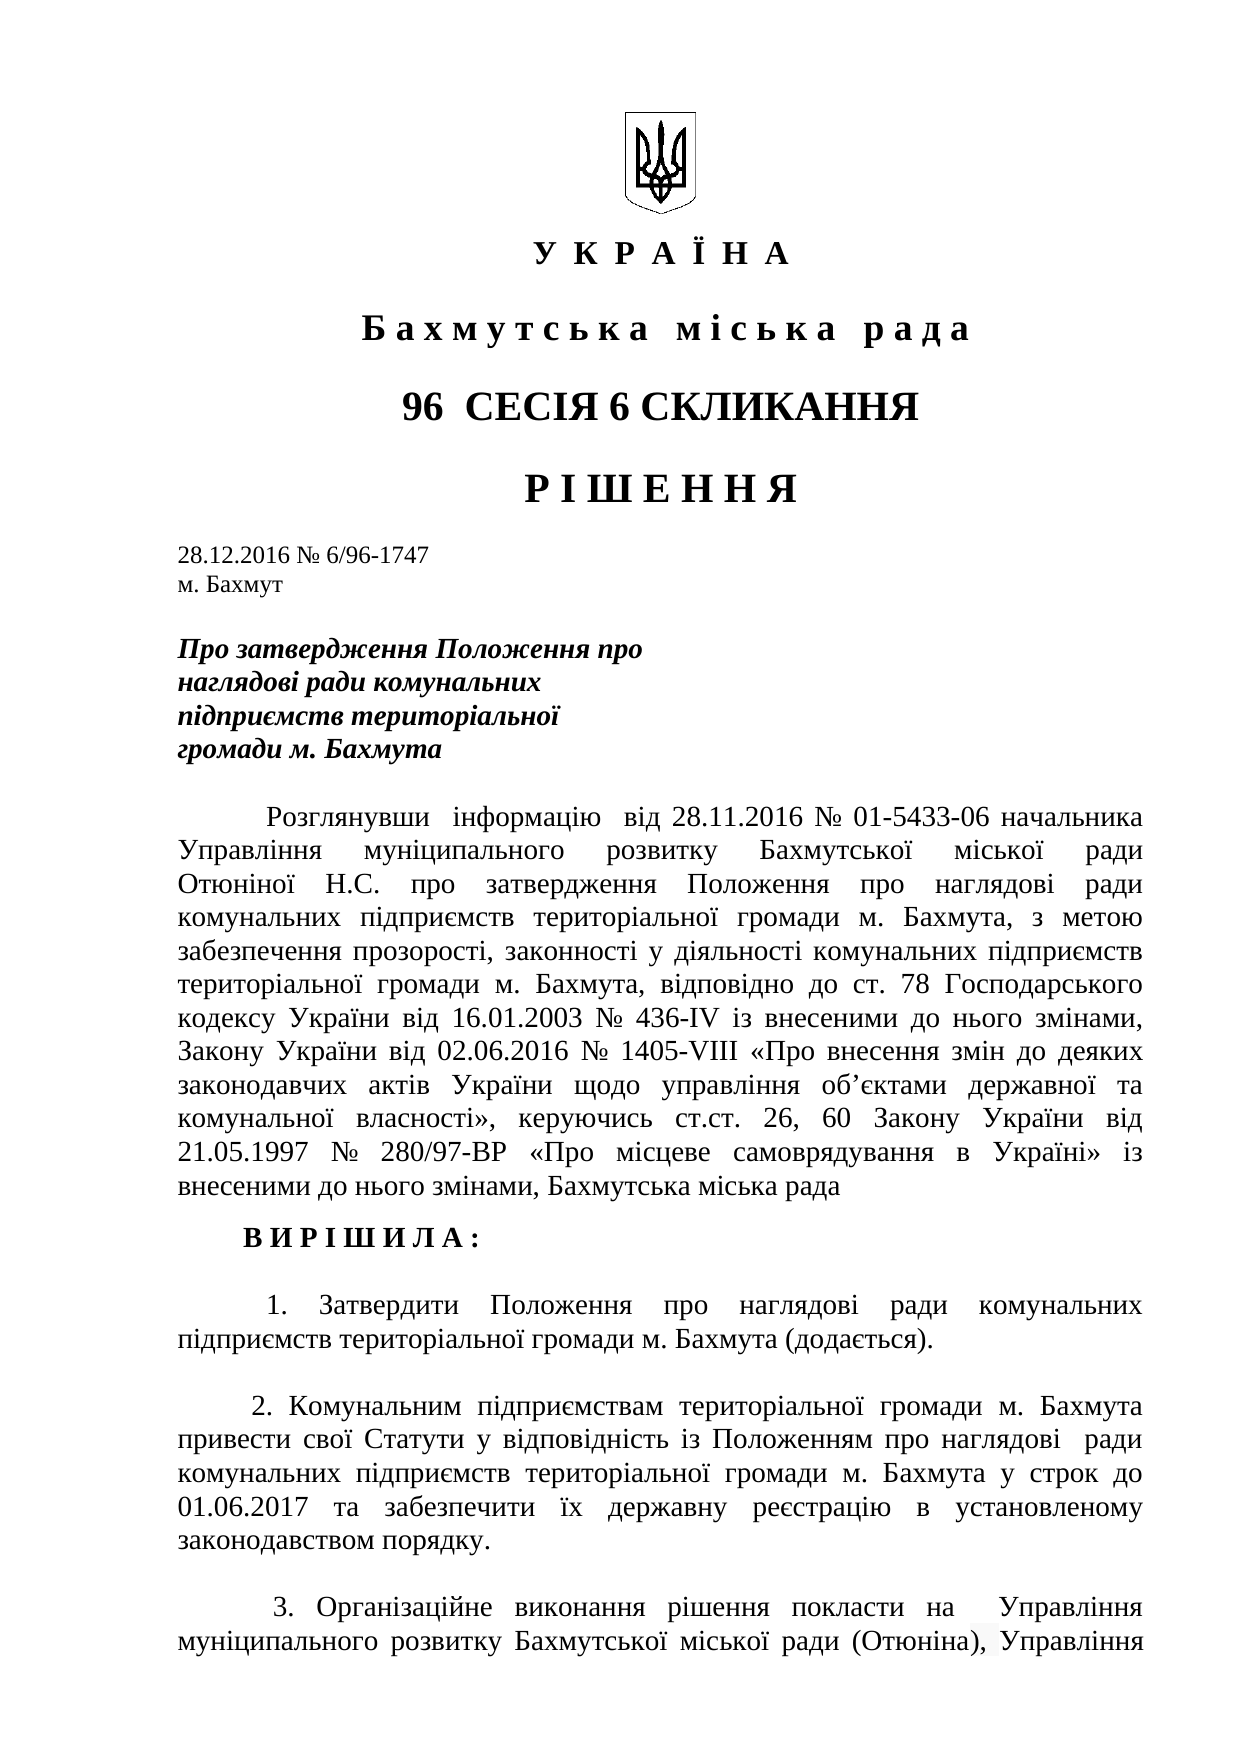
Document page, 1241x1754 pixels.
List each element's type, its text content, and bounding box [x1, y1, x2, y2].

text наглядові ради комунальних [177, 664, 1144, 698]
text м. Бахмут [177, 569, 1144, 597]
text 28.12.2016 № 6/96-1747 [177, 540, 1144, 569]
text підприємств територіальної [177, 698, 1144, 732]
text 2. Комунальним підприємствам територіальної громади м. Бахмута привести свої Статути у відповідність із Положенням про наглядові ради комунальних підприємств територіальної громади м. Бахмута у строк до 01.06.2017 та забезпечити їх державну реєстрацію в установленому законодавством порядку. [177, 1388, 1144, 1556]
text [177, 1589, 1144, 1656]
text 1. Затвердити Положення про наглядові ради комунальних підприємств територіальної громади м. Бахмута (додається). [177, 1287, 1144, 1354]
text Розглянувши інформацію від 28.11.2016 № 01-5433-06 начальника Управління муніципального розвитку Бахмутської міської ради Отюніної Н.С. про затвердження Положення про наглядові ради комунальних підприємств територіальної громади м. Бахмута, з метою забезпечення прозорості, законності у діяльності комунальних підприємств територіальної громади м. Бахмута, відповідно до ст. 78 Господарського кодексу України від 16.01.2003 № 436-ІV із внесеними до нього змінами, Закону України від 02.06.2016 № 1405-VIII «Про внесення змін до деяких законодавчих актів України щодо управління об’єктами державної та комунальної власності», керуючись ст.ст. 26, 60 Закону України від 21.05.1997 № 280/97-ВР «Про місцеве самоврядування в Україні» із внесеними до нього змінами, Бахмутська міська рада [177, 799, 1144, 1201]
text громади м. Бахмута [177, 732, 1144, 765]
subtitle 96 СЕСІЯ 6 СКЛИКАННЯ [177, 382, 1144, 430]
subtitle Б а х м у т с ь к а м і с ь к а р а д а [177, 305, 1144, 348]
subtitle У К Р А Ї Н А [177, 233, 1144, 272]
text Про затвердження Положення про [177, 631, 1144, 664]
picture [625, 112, 696, 214]
text В И Р І Ш И Л А : [177, 1220, 1144, 1254]
subtitle Р І Ш Е Н Н Я [177, 463, 1144, 511]
